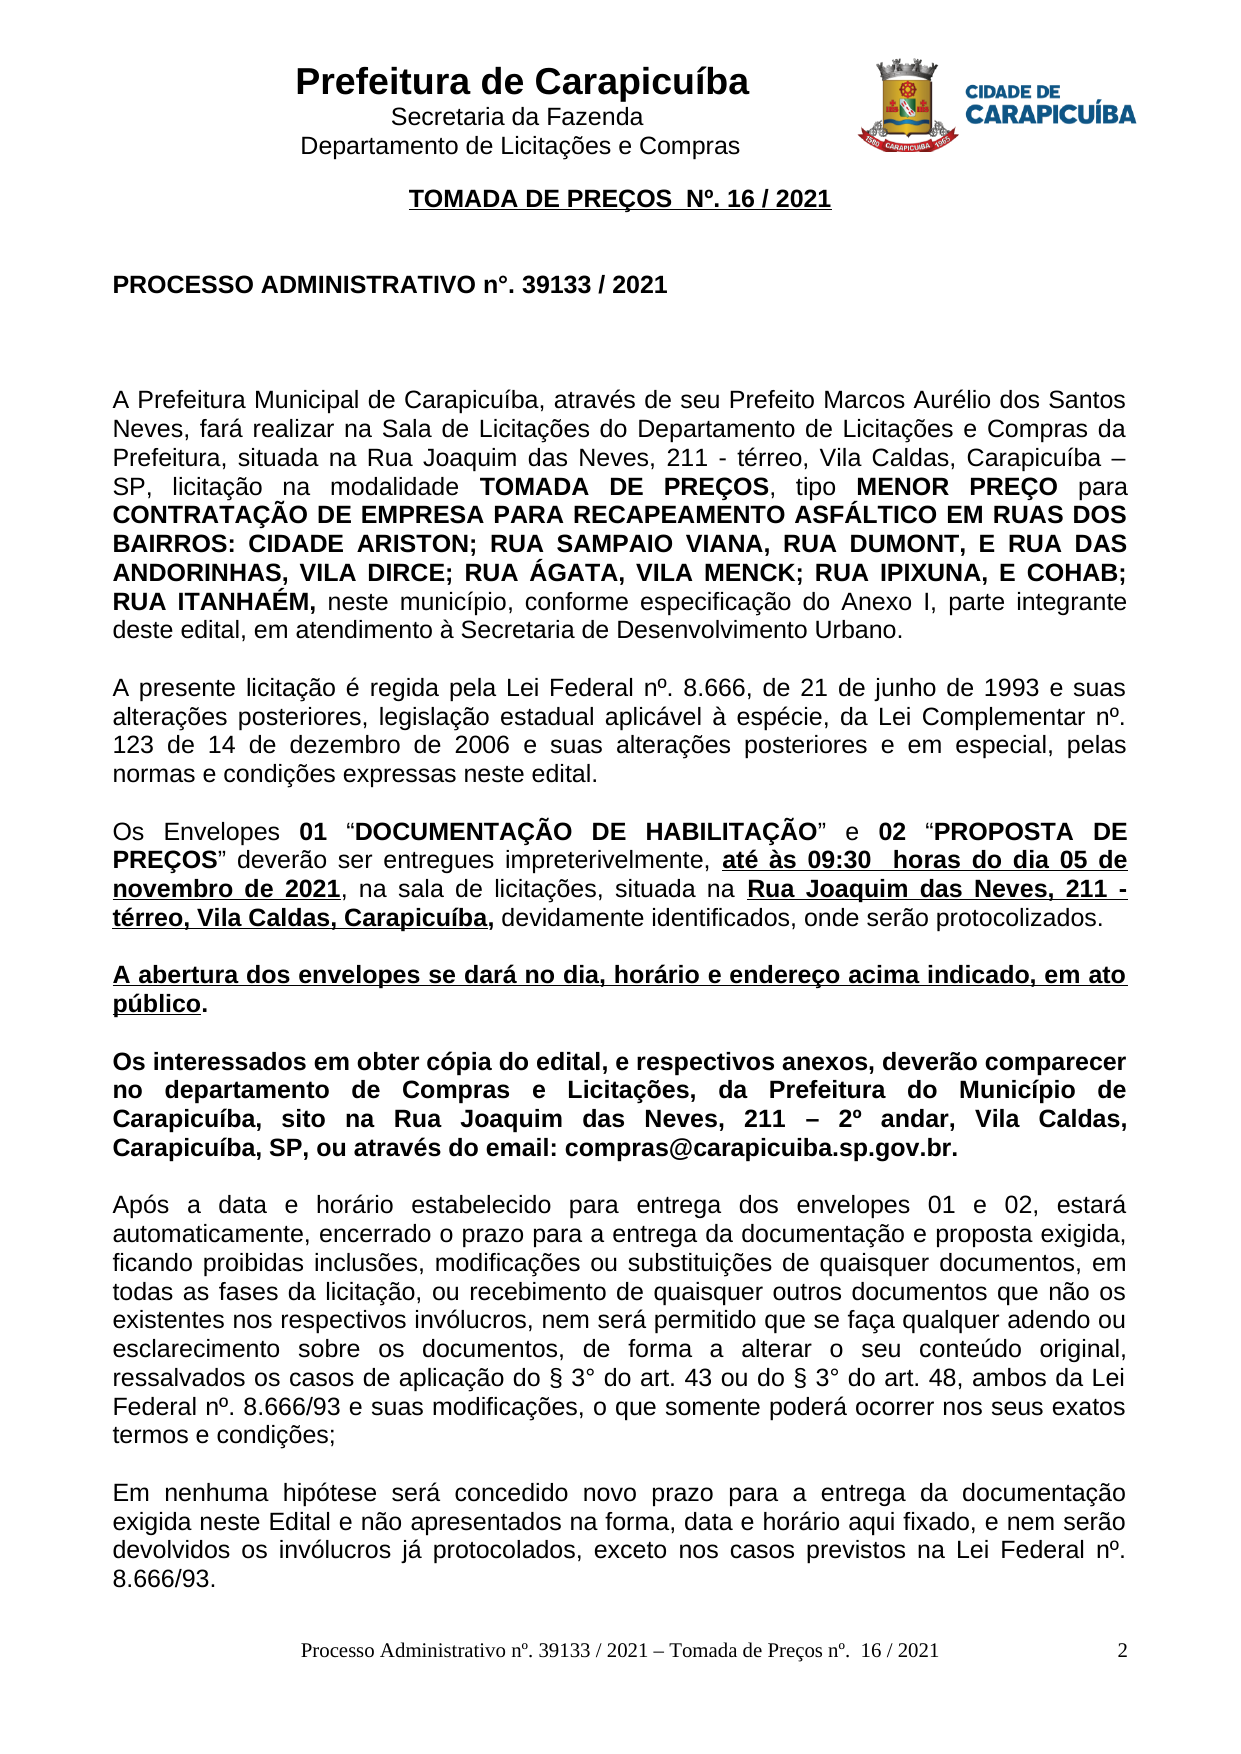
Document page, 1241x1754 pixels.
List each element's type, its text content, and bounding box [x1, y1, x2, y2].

text A presente licitação é regida pela Lei Federal nº. 8.666, de 21 de junho de 1993 e suas alterações posteriores, legislação estadual aplicável à espécie, da Lei Complementar nº. 123 de 14 de dezembro de 2006 e suas alterações posteriores e em especial, pelas normas e condições expressas neste edital. [112, 673, 1128, 788]
list Após a data e horário estabelecido para entrega dos envelopes 01 e 02, estará automaticamente, encerrado o prazo para a entrega da documentação e proposta exigida, ficando proibidas inclusões, modificações ou substituições de quaisquer documentos, em todas as fases da licitação, ou recebimento de quaisquer outros documentos que não os existentes nos respectivos invólucros, nem será permitido que se faça qualquer adendo ou esclarecimento sobre os documentos, de forma a alterar o seu conteúdo original, ressalvados os casos de aplicação do § 3° do art. 43 ou do § 3° do art. 48, ambos da Lei Federal nº. 8.666/93 e suas modificações, o que somente poderá ocorrer nos seus exatos termos e condições; [112, 1190, 1128, 1449]
text A abertura dos envelopes se dará no dia, horário e endereço acima indicado, em ato público. [112, 986, 1128, 1018]
text TOMADA DE PREÇOS Nº. 16 / 2021 [112, 184, 1128, 212]
text A abertura dos envelopes se dará no dia, horário e endereço acima indicado, em ato público. [112, 960, 1128, 985]
list Em nenhuma hipótese será concedido novo prazo para a entrega da documentação exigida neste Edital e não apresentados na forma, data e horário aqui fixado, e nem serão devolvidos os invólucros já protocolados, exceto nos casos previstos na Lei Federal nº. 8.666/93. [112, 1478, 1128, 1593]
text PROCESSO ADMINISTRATIVO n°. 39133 / 2021 [112, 270, 1128, 299]
text A Prefeitura Municipal de Carapicuíba, através de seu Prefeito Marcos Aurélio dos Santos Neves, fará realizar na Sala de Licitações do Departamento de Licitações e Compras da Prefeitura, situada na Rua Joaquim das Neves, 211 - térreo, Vila Caldas, Carapicuíba – SP, licitação na modalidade TOMADA DE PREÇOS, tipo MENOR PREÇO para CONTRATAÇÃO DE EMPRESA PARA RECAPEAMENTO ASFÁLTICO EM RUAS DOS BAIRROS: CIDADE ARISTON; RUA SAMPAIO VIANA, RUA DUMONT, E RUA DAS ANDORINHAS, VILA DIRCE; RUA ÁGATA, VILA MENCK; RUA IPIXUNA, E COHAB; RUA ITANHAÉM, neste município, conforme especificação do Anexo I, parte integrante deste edital, em atendimento à Secretaria de Desenvolvimento Urbano. [112, 385, 1128, 644]
text Os interessados em obter cópia do edital, e respectivos anexos, deverão comparecer no departamento de Compras e Licitações, da Prefeitura do Município de Carapicuíba, sito na Rua Joaquim das Neves, 211 – 2º andar, Vila Caldas, Carapicuíba, SP, ou através do email: compras@carapicuiba.sp.gov.br. [112, 1046, 1128, 1161]
picture [857, 57, 1139, 152]
text Os Envelopes 01 “DOCUMENTAÇÃO DE HABILITAÇÃO” e 02 “PROPOSTA DE PREÇOS” deverão ser entregues impreterivelmente, até às 09:30 horas do dia 05 de novembro de 2021, na sala de licitações, situada na Rua Joaquim das Neves, 211 - térreo, Vila Caldas, Carapicuíba, devidamente identificados, onde serão protocolizados. [112, 816, 1128, 931]
